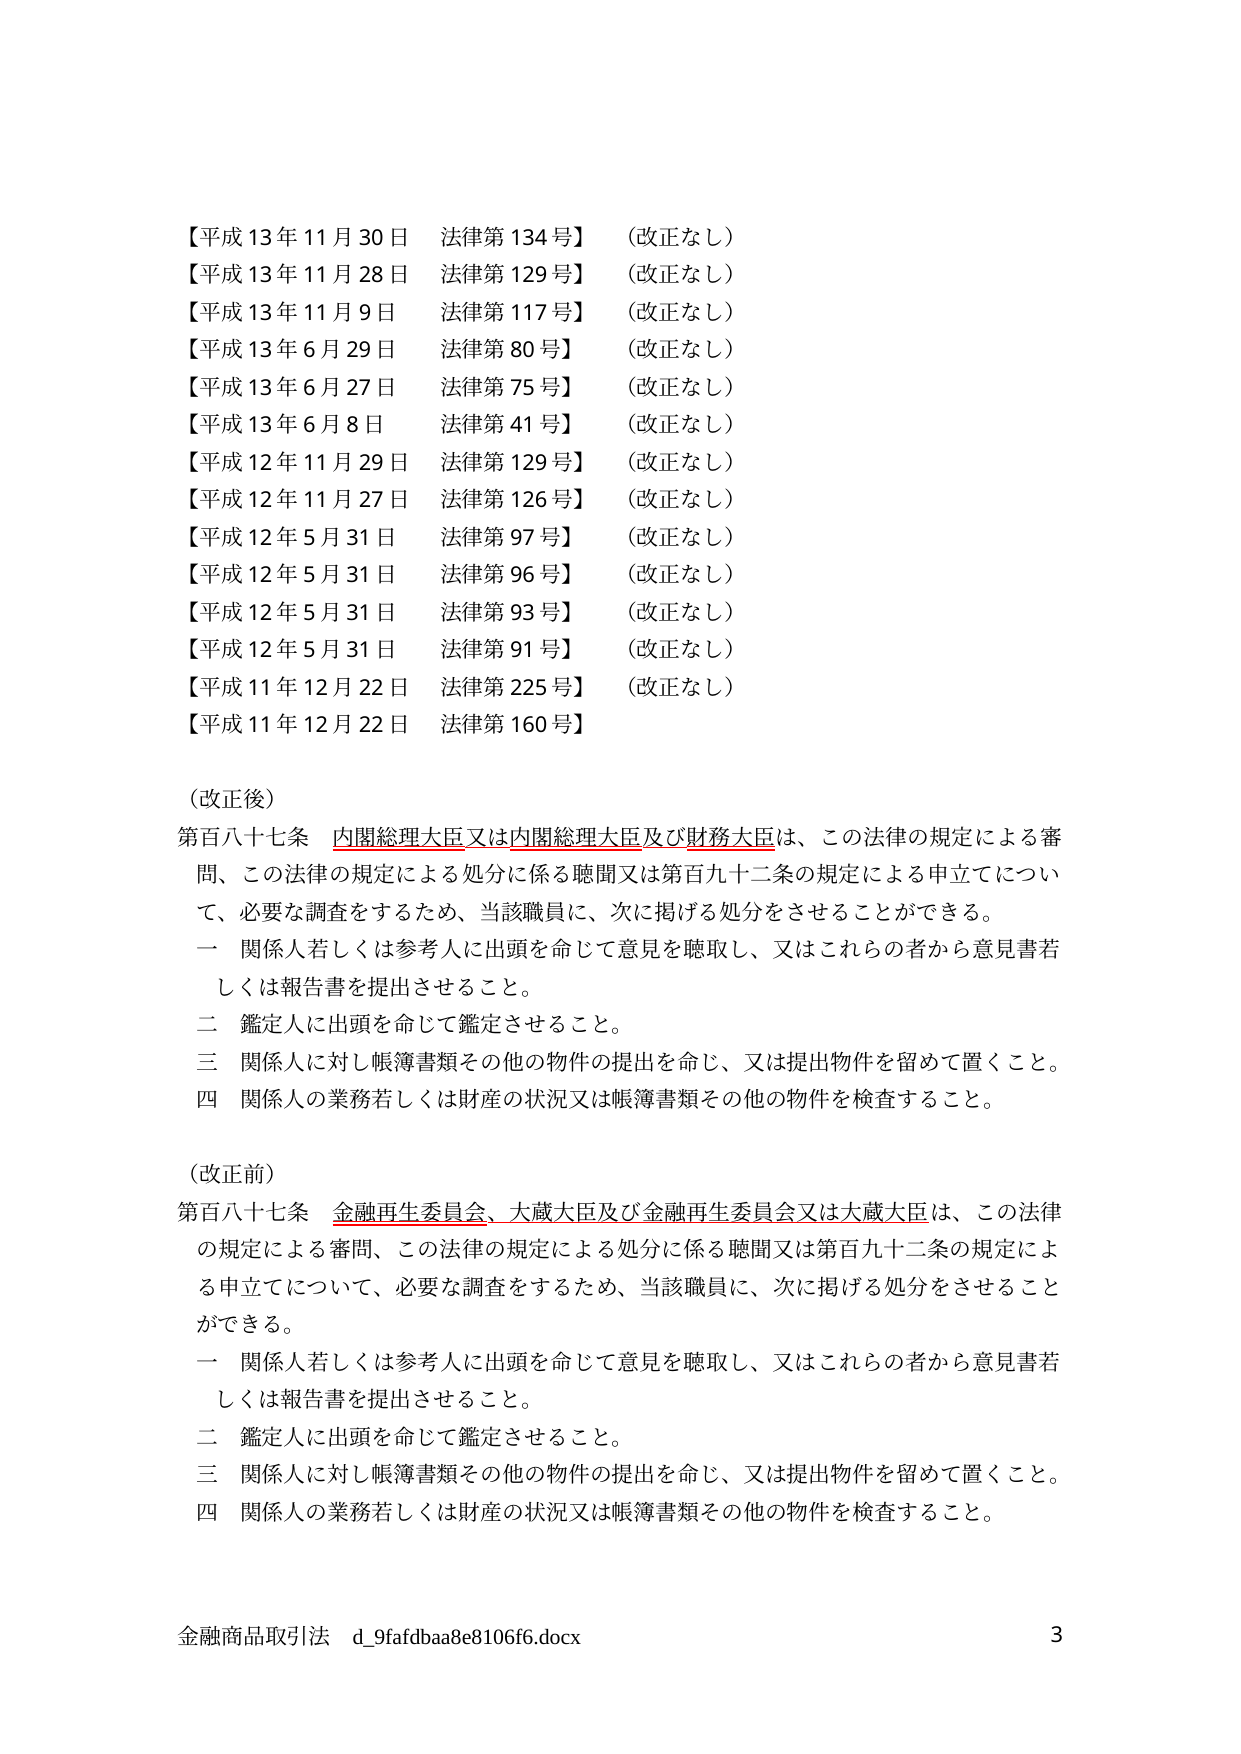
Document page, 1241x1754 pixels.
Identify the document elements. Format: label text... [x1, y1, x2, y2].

text 【平成13年11月28日 法律第129号】 （改正なし） [177, 254, 1063, 292]
text 三 関係人に対し帳簿書類その他の物件の提出を命じ、又は提出物件を留めて置くこと。 [196, 1042, 1063, 1079]
text 四 関係人の業務若しくは財産の状況又は帳簿書類その他の物件を検査すること。 [196, 1079, 1063, 1117]
text 【平成13年6月8日 法律第41号】 （改正なし） [177, 404, 1063, 442]
text 第百八十七条 金融再生委員会、大蔵大臣及び金融再生委員会又は大蔵大臣は、この法律の規定による審問、この法律の規定による処分に係る聴聞又は第百九十二条の規定による申立てについて、必要な調査をするため、当該職員に、次に掲げる処分をさせることができる。 [177, 1192, 1063, 1342]
text 二 鑑定人に出頭を命じて鑑定させること。 [196, 1417, 1063, 1454]
text 【平成12年5月31日 法律第93号】 （改正なし） [177, 592, 1063, 629]
text 【平成12年11月27日 法律第126号】 （改正なし） [177, 479, 1063, 517]
text 【平成13年6月29日 法律第80号】 （改正なし） [177, 329, 1063, 367]
text （改正後） [177, 779, 1063, 817]
text 一 関係人若しくは参考人に出頭を命じて意見を聴取し、又はこれらの者から意見書若しくは報告書を提出させること。 [196, 929, 1063, 1004]
text 一 関係人若しくは参考人に出頭を命じて意見を聴取し、又はこれらの者から意見書若しくは報告書を提出させること。 [196, 1342, 1063, 1417]
text 【平成13年11月30日 法律第134号】 （改正なし） [177, 217, 1063, 254]
text 【平成12年11月29日 法律第129号】 （改正なし） [177, 442, 1063, 479]
text （改正前） [177, 1154, 1063, 1192]
text 【平成11年12月22日 法律第160号】 [177, 704, 1063, 742]
text 三 関係人に対し帳簿書類その他の物件の提出を命じ、又は提出物件を留めて置くこと。 [196, 1454, 1063, 1492]
text 第百八十七条 内閣総理大臣又は内閣総理大臣及び財務大臣は、この法律の規定による審問、この法律の規定による処分に係る聴聞又は第百九十二条の規定による申立てについて、必要な調査をするため、当該職員に、次に掲げる処分をさせることができる。 [177, 817, 1063, 929]
text 二 鑑定人に出頭を命じて鑑定させること。 [196, 1004, 1063, 1042]
text 【平成13年11月9日 法律第117号】 （改正なし） [177, 292, 1063, 329]
text 【平成12年5月31日 法律第91号】 （改正なし） [177, 629, 1063, 667]
text 【平成12年5月31日 法律第96号】 （改正なし） [177, 554, 1063, 592]
text 【平成11年12月22日 法律第225号】 （改正なし） [177, 667, 1063, 704]
text 【平成13年6月27日 法律第75号】 （改正なし） [177, 367, 1063, 404]
text 四 関係人の業務若しくは財産の状況又は帳簿書類その他の物件を検査すること。 [196, 1492, 1063, 1529]
text 【平成12年5月31日 法律第97号】 （改正なし） [177, 517, 1063, 554]
